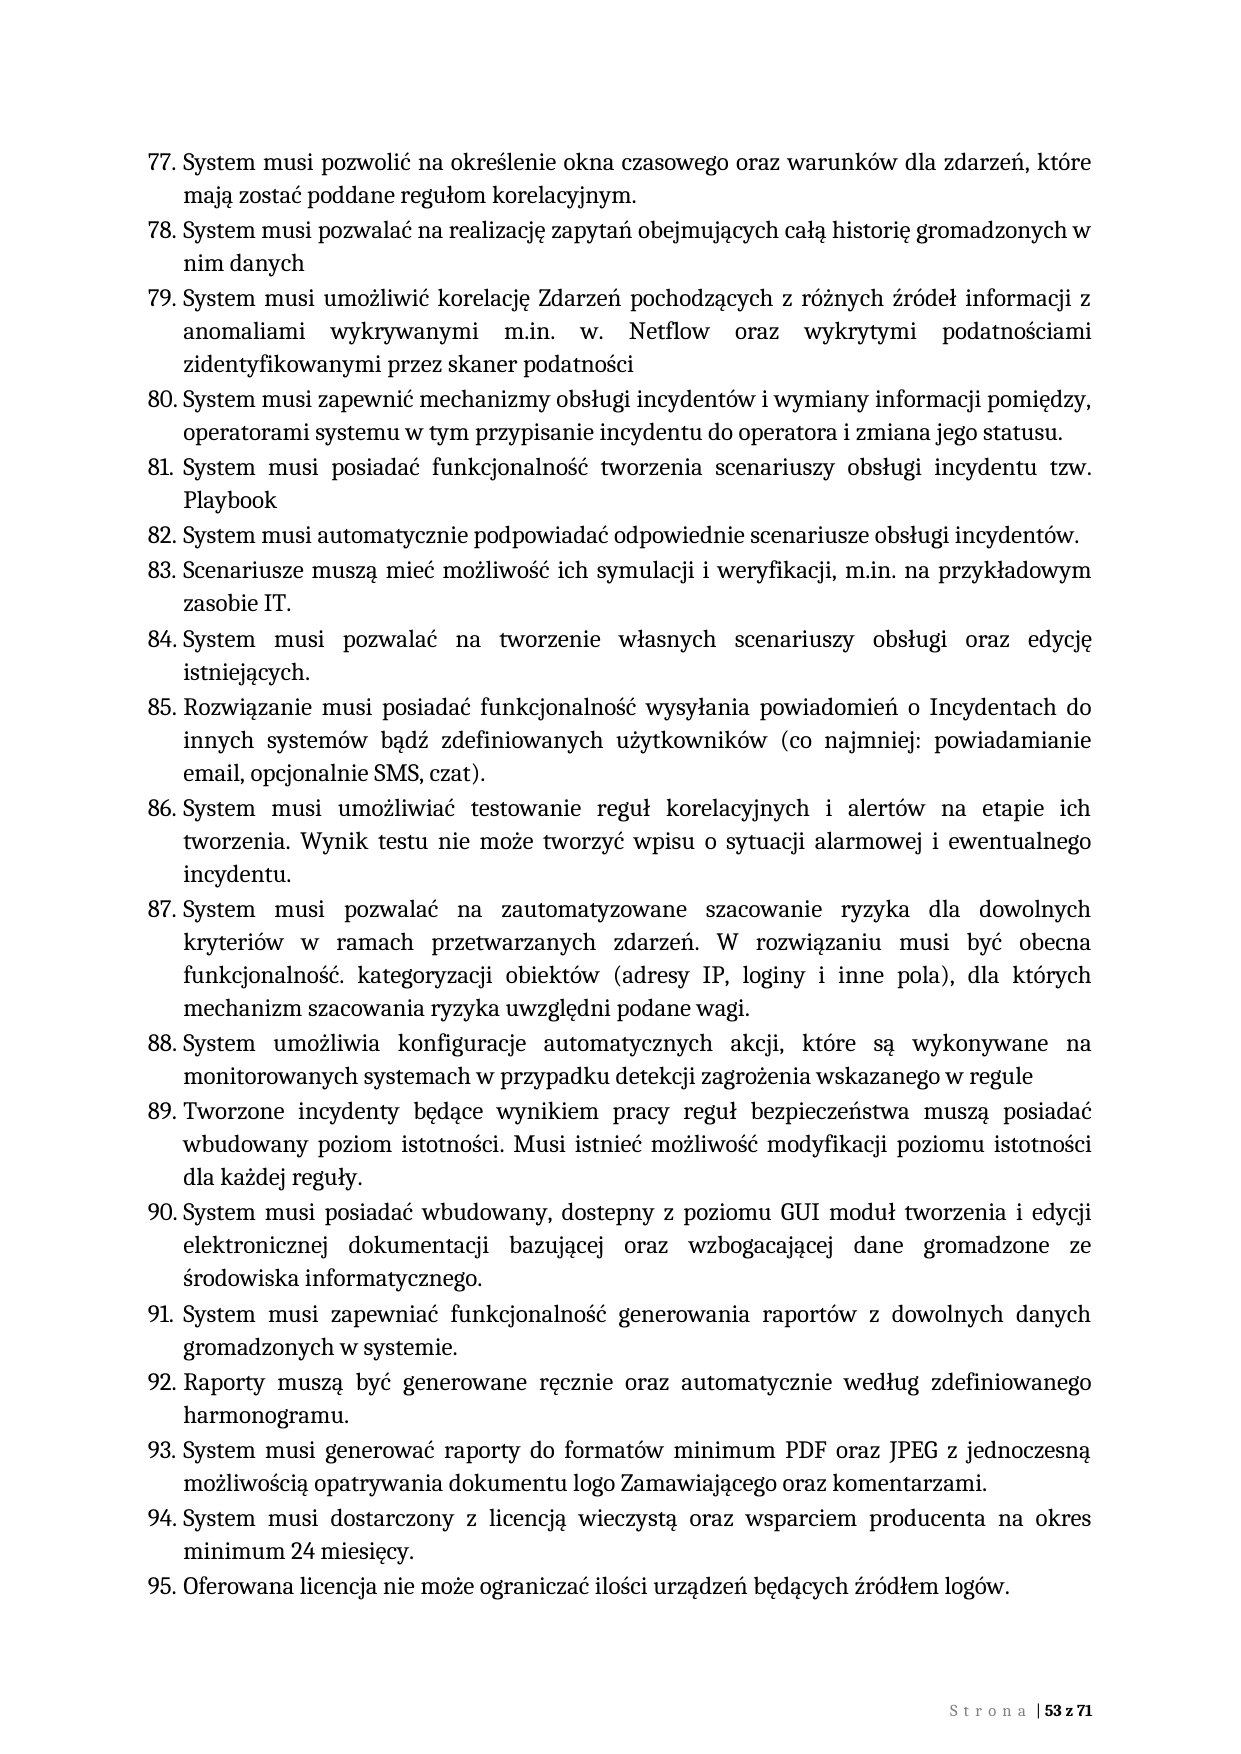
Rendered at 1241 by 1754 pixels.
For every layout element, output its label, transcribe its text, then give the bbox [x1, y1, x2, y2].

list Scenariusze muszą mieć możliwość ich symulacji i weryfikacji, m.in. na przykładowym zasobie IT. [148, 556, 1093, 618]
list System musi umożliwić korelację Zdarzeń pochodzących z różnych źródeł informacji z anomaliami wykrywanymi m.in. w. Netflow oraz wykrytymi podatnościami zidentyfikowanymi przez skaner podatności [148, 284, 1093, 379]
list System musi zapewniać funkcjonalność generowania raportów z dowolnych danych gromadzonych w systemie. [148, 1299, 1093, 1361]
list Tworzone incydenty będące wynikiem pracy reguł bezpieczeństwa muszą posiadać wbudowany poziom istotności. Musi istnieć możliwość modyfikacji poziomu istotności dla każdej reguły. [148, 1097, 1093, 1192]
list System musi pozwalać na zautomatyzowane szacowanie ryzyka dla dowolnych kryteriów w ramach przetwarzanych zdarzeń. W rozwiązaniu musi być obecna funkcjonalność. kategoryzacji obiektów (adresy IP, loginy i inne pola), dla których mechanizm szacowania ryzyka uwzględni podane wagi. [148, 895, 1093, 1023]
list System umożliwia konfiguracje automatycznych akcji, które są wykonywane na monitorowanych systemach w przypadku detekcji zagrożenia wskazanego w regule [148, 1029, 1093, 1091]
list System musi generować raporty do formatów minimum PDF oraz JPEG z jednoczesną możliwością opatrywania dokumentu logo Zamawiającego oraz komentarzami. [148, 1436, 1093, 1497]
list System musi pozwolić na określenie okna czasowego oraz warunków dla zdarzeń, które mają zostać poddane regułom korelacyjnym. [148, 148, 1093, 209]
list Raporty muszą być generowane ręcznie oraz automatycznie według zdefiniowanego harmonogramu. [148, 1368, 1093, 1429]
list System musi pozwalać na realizację zapytań obejmujących całą historię gromadzonych w nim danych [148, 216, 1093, 277]
list System musi pozwalać na tworzenie własnych scenariuszy obsługi oraz edycję istniejących. [148, 624, 1093, 686]
list System musi zapewnić mechanizmy obsługi incydentów i wymiany informacji pomiędzy, operatorami systemu w tym przypisanie incydentu do operatora i zmiana jego statusu. [148, 385, 1093, 447]
list System musi posiadać wbudowany, dostepny z poziomu GUI moduł tworzenia i edycji elektronicznej dokumentacji bazującej oraz wzbogacającej dane gromadzone ze środowiska informatycznego. [148, 1198, 1093, 1293]
list System musi umożliwiać testowanie reguł korelacyjnych i alertów na etapie ich tworzenia. Wynik testu nie może tworzyć wpisu o sytuacji alarmowej i ewentualnego incydentu. [148, 794, 1093, 888]
list System musi posiadać funkcjonalność tworzenia scenariuszy obsługi incydentu tzw. Playbook [148, 453, 1093, 515]
list System musi dostarczony z licencją wieczystą oraz wsparciem producenta na okres minimum 24 miesięcy. [148, 1504, 1093, 1566]
list Oferowana licencja nie może ograniczać ilości urządzeń będących źródłem logów. [148, 1572, 1093, 1601]
list Rozwiązanie musi posiadać funkcjonalność wysyłania powiadomień o Incydentach do innych systemów bądź zdefiniowanych użytkowników (co najmniej: powiadamianie email, opcjonalnie SMS, czat). [148, 693, 1093, 787]
list System musi automatycznie podpowiadać odpowiednie scenariusze obsługi incydentów. [148, 521, 1093, 550]
